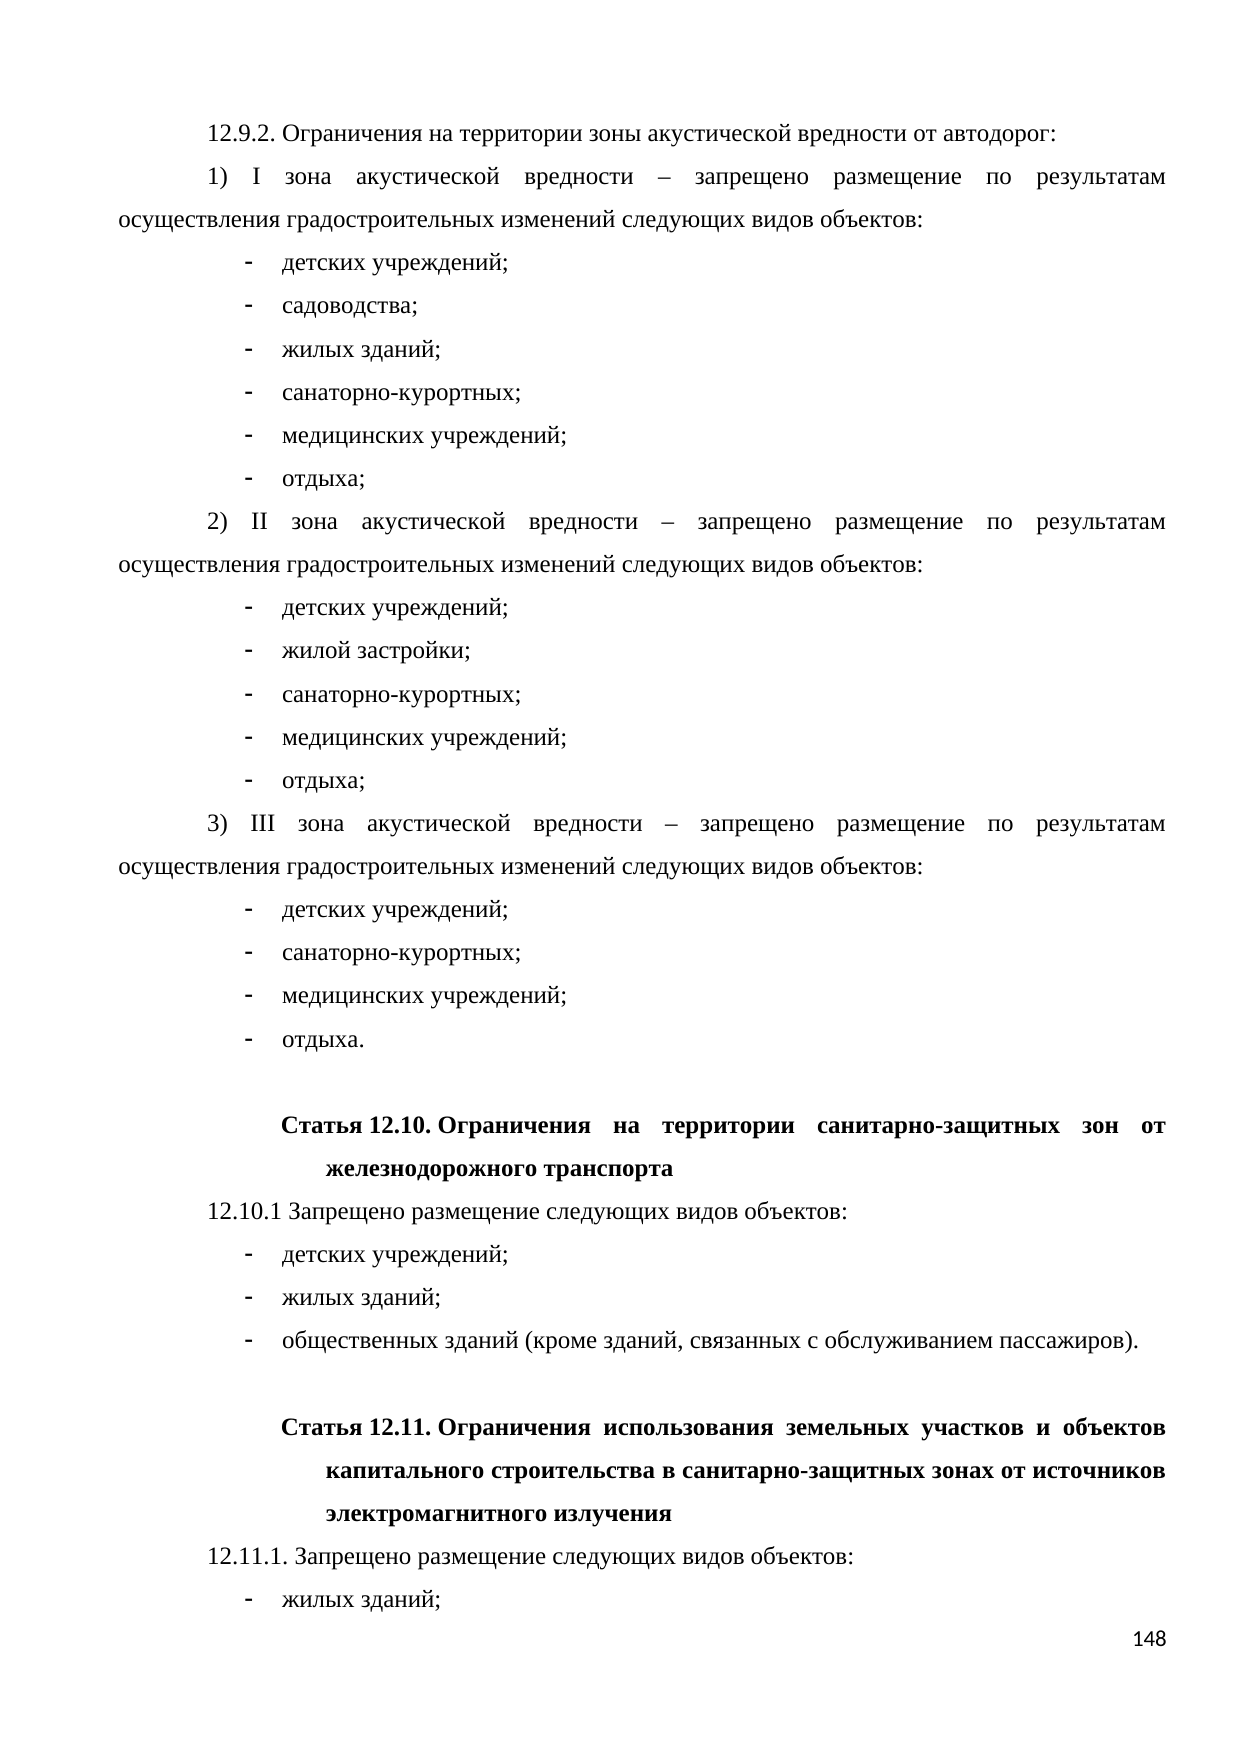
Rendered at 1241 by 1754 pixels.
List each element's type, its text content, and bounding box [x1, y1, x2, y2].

text 2) II зона акустической вредности – запрещено размещение по результатам осуществления градостроительных изменений следующих видов объектов: [118, 506, 1167, 578]
list санаторно-курортных; [244, 679, 1167, 707]
list детских учреждений; [244, 592, 1167, 621]
list отдыха; [244, 765, 1167, 794]
list жилых зданий; [244, 1584, 1167, 1613]
list жилых зданий; [244, 1282, 1167, 1311]
list отдыха; [244, 463, 1167, 492]
list санаторно-курортных; [244, 937, 1167, 966]
list медицинских учреждений; [244, 722, 1167, 751]
list санаторно-курортных; [244, 377, 1167, 406]
text 12.10.1 Запрещено размещение следующих видов объектов: [118, 1196, 1167, 1225]
list отдыха. [244, 1024, 1167, 1052]
list медицинских учреждений; [244, 420, 1167, 449]
list жилых зданий; [244, 334, 1167, 362]
text 1) I зона акустической вредности – запрещено размещение по результатам осуществления градостроительных изменений следующих видов объектов: [118, 161, 1167, 233]
list жилой застройки; [244, 636, 1167, 664]
text 3) III зона акустической вредности – запрещено размещение по результатам осуществления градостроительных изменений следующих видов объектов: [118, 808, 1167, 880]
list Ограничения использования земельных участков и объектов капитального строительства в санитарно-защитных зонах от источников электромагнитного излучения [281, 1412, 1167, 1527]
text 12.11.1. Запрещено размещение следующих видов объектов: [118, 1541, 1167, 1570]
text 12.9.2. Ограничения на территории зоны акустической вредности от автодорог: [118, 118, 1167, 147]
list медицинских учреждений; [244, 981, 1167, 1009]
list детских учреждений; [244, 247, 1167, 276]
list садоводства; [244, 291, 1167, 319]
list общественных зданий (кроме зданий, связанных с обслуживанием пассажиров). [244, 1326, 1167, 1354]
list детских учреждений; [244, 894, 1167, 923]
list детских учреждений; [244, 1239, 1167, 1268]
list Ограничения на территории санитарно-защитных зон от железнодорожного транспорта [281, 1110, 1167, 1182]
